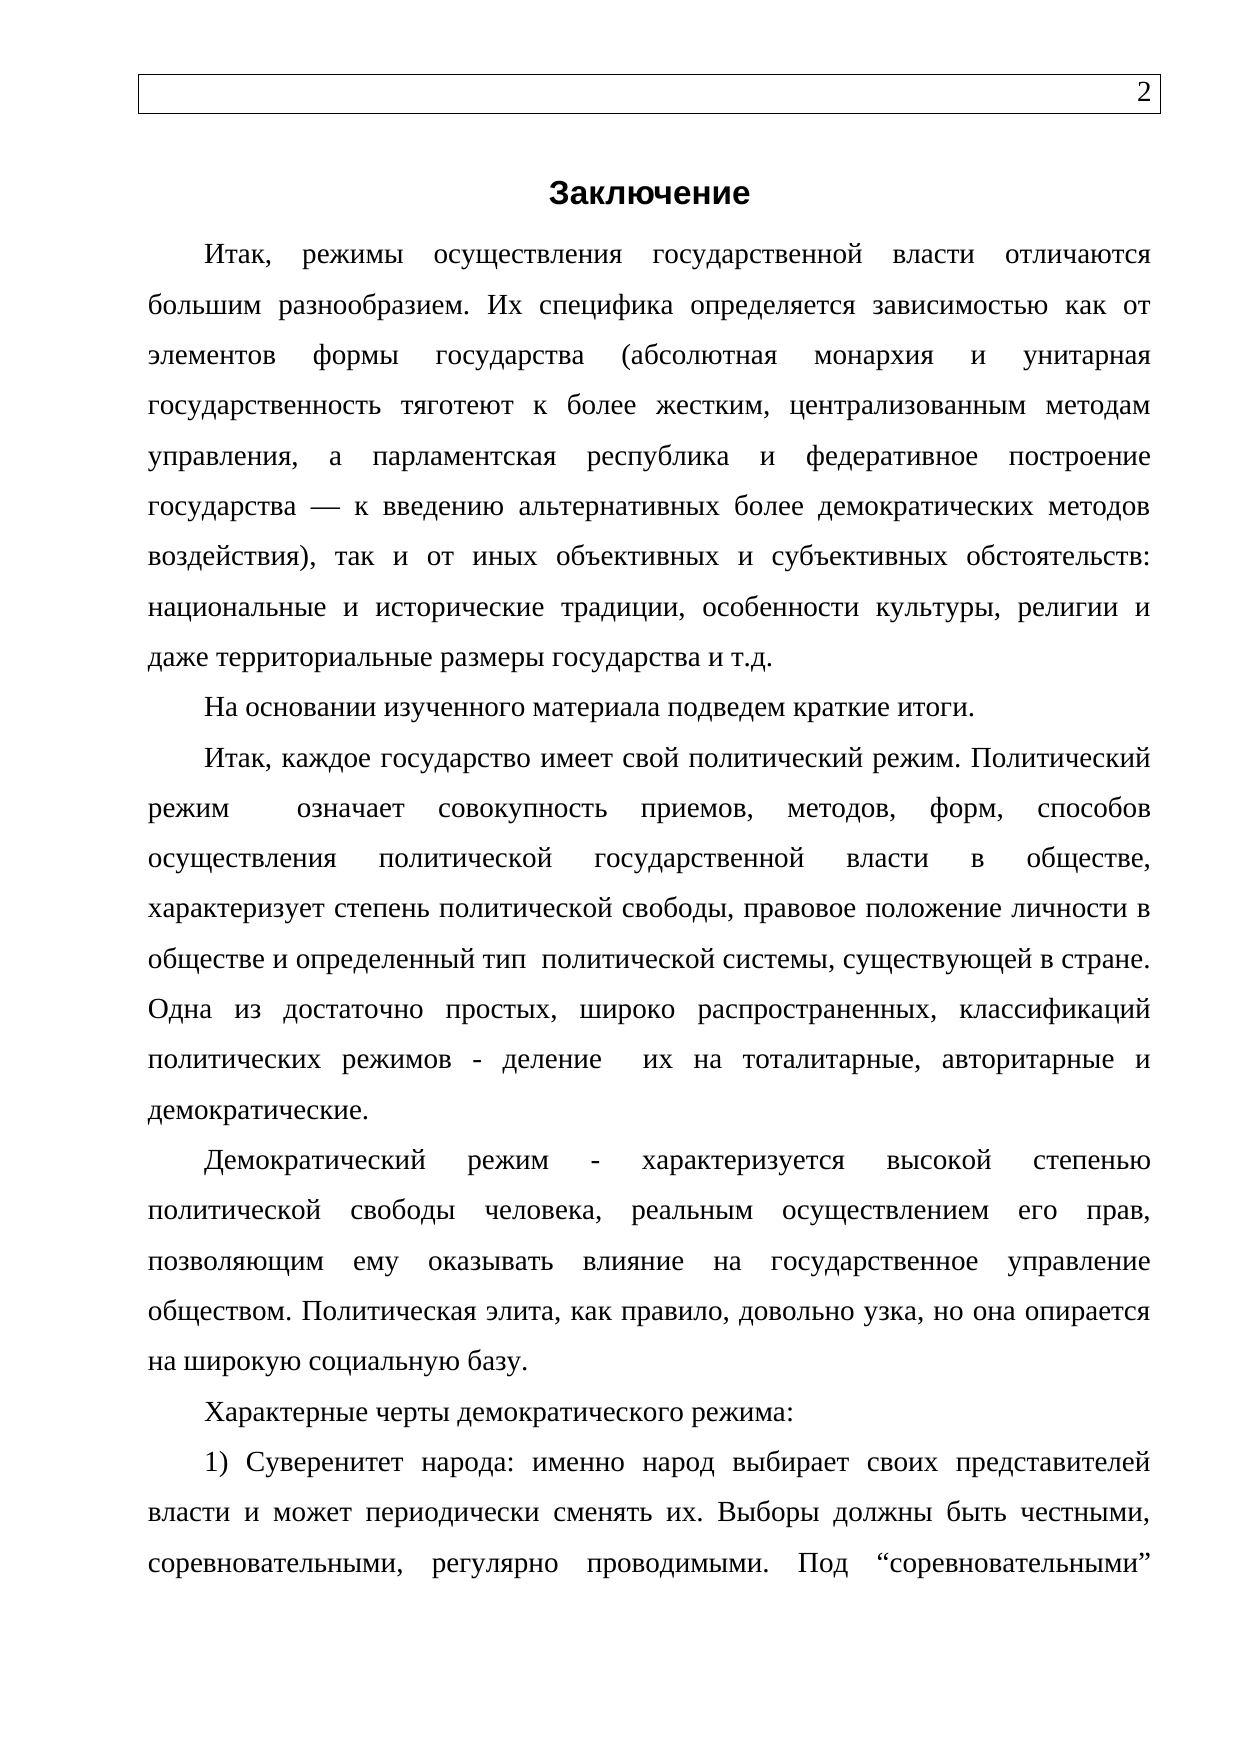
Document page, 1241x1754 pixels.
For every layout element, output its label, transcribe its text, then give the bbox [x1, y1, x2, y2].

subtitle Заключение [148, 173, 1152, 211]
text Характерные черты демократического режима: [148, 1394, 1152, 1427]
text Итак, каждое государство имеет свой политический режим. Политический режим означает совокупность приемов, методов, форм, способов осуществления политической государственной власти в обществе, характеризует степень политической свободы, правовое положение личности в обществе и определенный тип политической системы, существующей в стране. Одна из достаточно простых, широко распространенных, классификаций политических режимов - деление их на тоталитарные, авторитарные и демократические. [148, 740, 1152, 1125]
text На основании изученного материала подведем краткие итоги. [148, 689, 1152, 723]
text Итак, режимы осуществления государственной власти отличаются большим разнообразием. Их специфика определяется зависимостью как от элементов формы государства (абсолютная монархия и унитарная государственность тяготеют к более жестким, централизованным методам управления, а парламентская республика и федеративное построение государства — к введению альтернативных более демократических методов воздействия), так и от иных объективных и субъективных обстоятельств: национальные и исторические традиции, особенности культуры, религии и даже территориальные размеры государства и т.д. [148, 237, 1152, 673]
text Демократический режим - характеризуется высокой степенью политической свободы человека, реальным осуществлением его прав, позволяющим ему оказывать влияние на государственное управление обществом. Политическая элита, как правило, довольно узка, но она опирается на широкую социальную базу. [148, 1142, 1152, 1377]
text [148, 1444, 1152, 1578]
